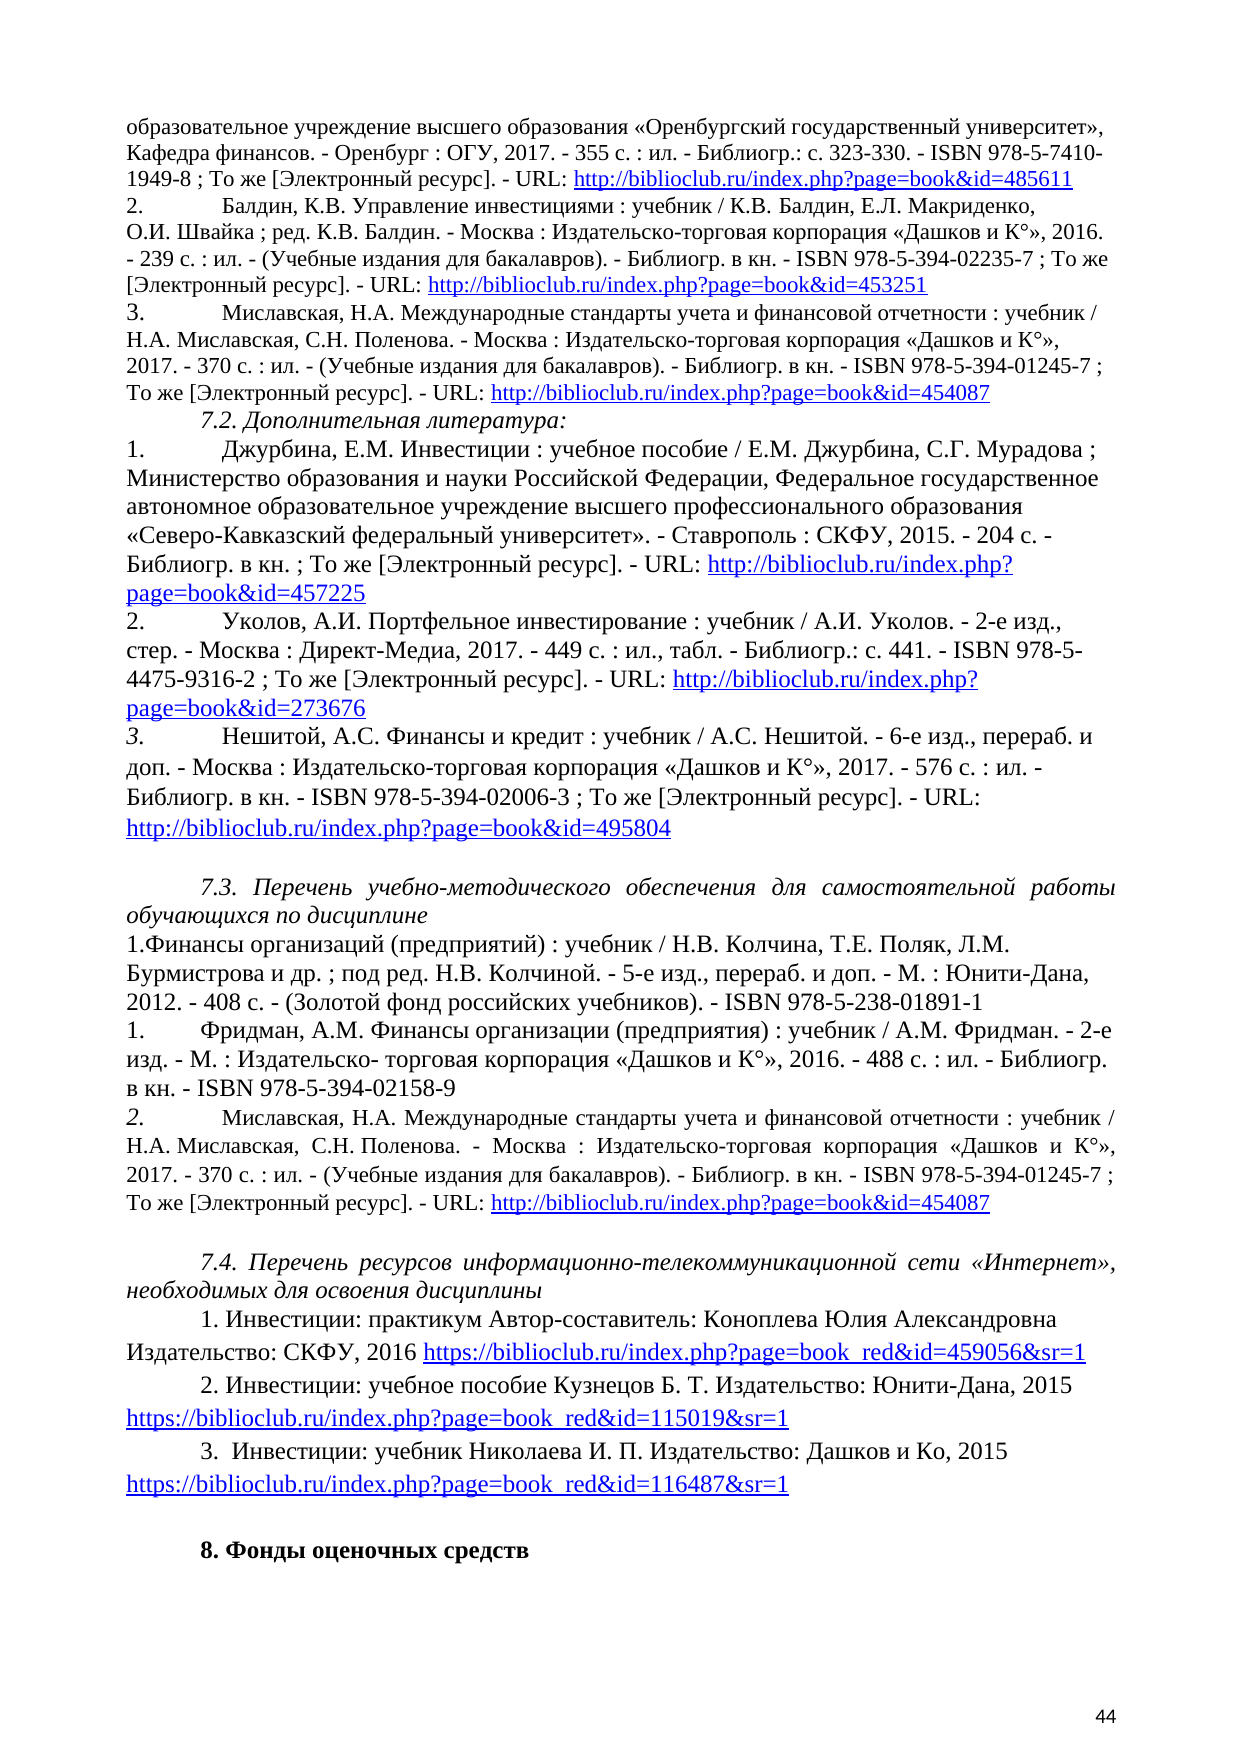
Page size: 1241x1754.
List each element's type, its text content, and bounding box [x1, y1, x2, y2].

list 1.Финансы организаций (предприятий) : учебник / Н.В. Колчина, Т.Е. Поляк, Л.М. Бурмистрова и др. ; под ред. Н.В. Колчиной. - 5-е изд., перераб. и доп. - М. : Юнити-Дана, 2012. - 408 с. - (Золотой фонд российских учебников). - ISBN 978-5-238-01891-1 [126, 929, 1116, 1016]
text 7.3. Перечень учебно-методического обеспечения для самостоятельной работы обучающихся по дисциплине [126, 872, 1116, 929]
text 1. Инвестиции: практикум Автор-составитель: Коноплева Юлия Александровна Издательство: СКФУ, 2016 https://biblioclub.ru/index.php?page=book_red&id=459056&sr=1 [126, 1304, 1116, 1366]
text 7.4. Перечень ресурсов информационно-телекоммуникационной сети «Интернет», необходимых для освоения дисциплины [126, 1247, 1116, 1304]
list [126, 113, 1116, 192]
list Джурбина, Е.М. Инвестиции : учебное пособие / Е.М. Джурбина, С.Г. Мурадова ; Министерство образования и науки Российской Федерации, Федеральное государственное автономное образовательное учреждение высшего профессионального образования «Северо-Кавказский федеральный университет». - Ставрополь : СКФУ, 2015. - 204 с. - Библиогр. в кн. ; То же [Электронный ресурс]. - URL: http://biblioclub.ru/index.php?page=book&id=457225 [126, 434, 1116, 606]
text 3. Инвестиции: учебник Николаева И. П. Издательство: Дашков и Ко, 2015 https://biblioclub.ru/index.php?page=book_red&id=116487&sr=1 [126, 1436, 1116, 1498]
text 2. Инвестиции: учебное пособие Кузнецов Б. Т. Издательство: Юнити-Дана, 2015 https://biblioclub.ru/index.php?page=book_red&id=115019&sr=1 [126, 1370, 1116, 1432]
list Миславская, Н.А. Международные стандарты учета и финансовой отчетности : учебник / Н.А. Миславская, С.Н. Поленова. - Москва : Издательско-торговая корпорация «Дашков и К°», 2017. - 370 с. : ил. - (Учебные издания для бакалавров). - Библиогр. в кн. - ISBN 978-5-394-01245-7 ; То же [Электронный ресурс]. - URL: http://biblioclub.ru/index.php?page=book&id=454087 [126, 1102, 1116, 1216]
list Нешитой, А.С. Финансы и кредит : учебник / А.С. Нешитой. - 6-е изд., перераб. и доп. - Москва : Издательско-торговая корпорация «Дашков и К°», 2017. - 576 с. : ил. - Библиогр. в кн. - ISBN 978-5-394-02006-3 ; То же [Электронный ресурс]. - URL: http://biblioclub.ru/index.php?page=book&id=495804 [126, 721, 1116, 841]
list Фридман, А.М. Финансы организации (предприятия) : учебник / А.М. Фридман. - 2-е изд. - М. : Издательско- торговая корпорация «Дашков и К°», 2016. - 488 с. : ил. - Библиогр. в кн. - ISBN 978-5-394-02158-9 [126, 1016, 1116, 1102]
list Уколов, А.И. Портфельное инвестирование : учебник / А.И. Уколов. - 2-е изд., стер. - Москва : Директ-Медиа, 2017. - 449 с. : ил., табл. - Библиогр.: с. 441. - ISBN 978-5-4475-9316-2 ; То же [Электронный ресурс]. - URL: http://biblioclub.ru/index.php?page=book&id=273676 [126, 606, 1116, 721]
list Миславская, Н.А. Международные стандарты учета и финансовой отчетности : учебник / Н.А. Миславская, С.Н. Поленова. - Москва : Издательско-торговая корпорация «Дашков и К°», 2017. - 370 с. : ил. - (Учебные издания для бакалавров). - Библиогр. в кн. - ISBN 978-5-394-01245-7 ; То же [Электронный ресурс]. - URL: http://biblioclub.ru/index.php?page=book&id=454087 [126, 297, 1116, 405]
text 8. Фонды оценочных средств [126, 1535, 1116, 1564]
list Балдин, К.В. Управление инвестициями : учебник / К.В. Балдин, Е.Л. Макриденко, О.И. Швайка ; ред. К.В. Балдин. - Москва : Издательско-торговая корпорация «Дашков и К°», 2016. - 239 с. : ил. - (Учебные издания для бакалавров). - Библиогр. в кн. - ISBN 978-5-394-02235-7 ; То же [Электронный ресурс]. - URL: http://biblioclub.ru/index.php?page=book&id=453251 [126, 192, 1116, 297]
text 7.2. Дополнительная литература: [126, 405, 1116, 434]
